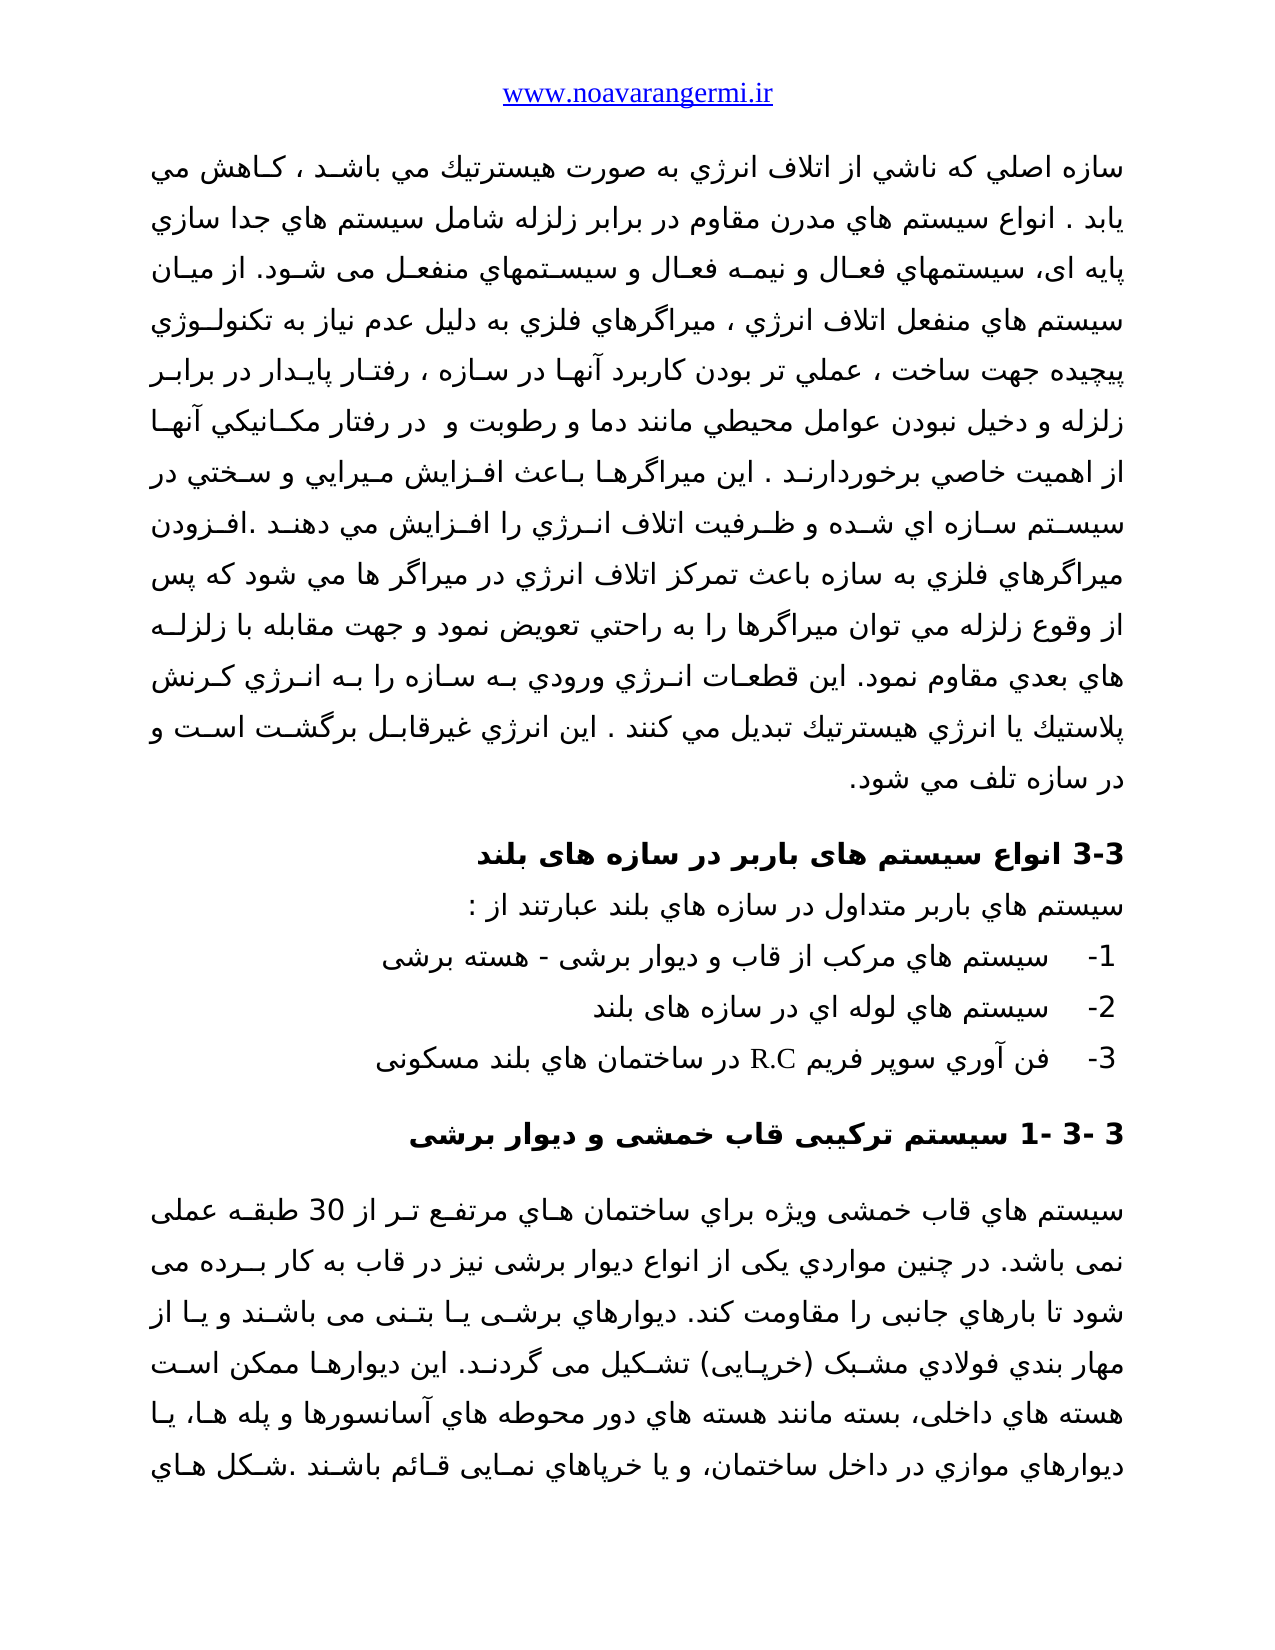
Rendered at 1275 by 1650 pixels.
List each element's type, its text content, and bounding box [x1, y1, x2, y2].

text 3 -3 -1 سیستم ترکیبی قاب خمشی و دیوار برشی [150, 1117, 1125, 1151]
list سیستم هاي لوله اي در سازه های بلند [150, 990, 1087, 1024]
text سیستم هاي باربر متداول در سازه هاي بلند عبارتند از : [150, 888, 1125, 922]
list سیستم هاي مرکب از قاب و دیوار برشی - هسته برشی [150, 939, 1087, 973]
text 3-3 انواع سیستم های باربر در سازه های بلند [150, 837, 1125, 871]
list فن آوري سوپر فریم R.C در ساختمان هاي بلند مسکونی [150, 1041, 1087, 1075]
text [150, 150, 1125, 795]
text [150, 1193, 1125, 1482]
